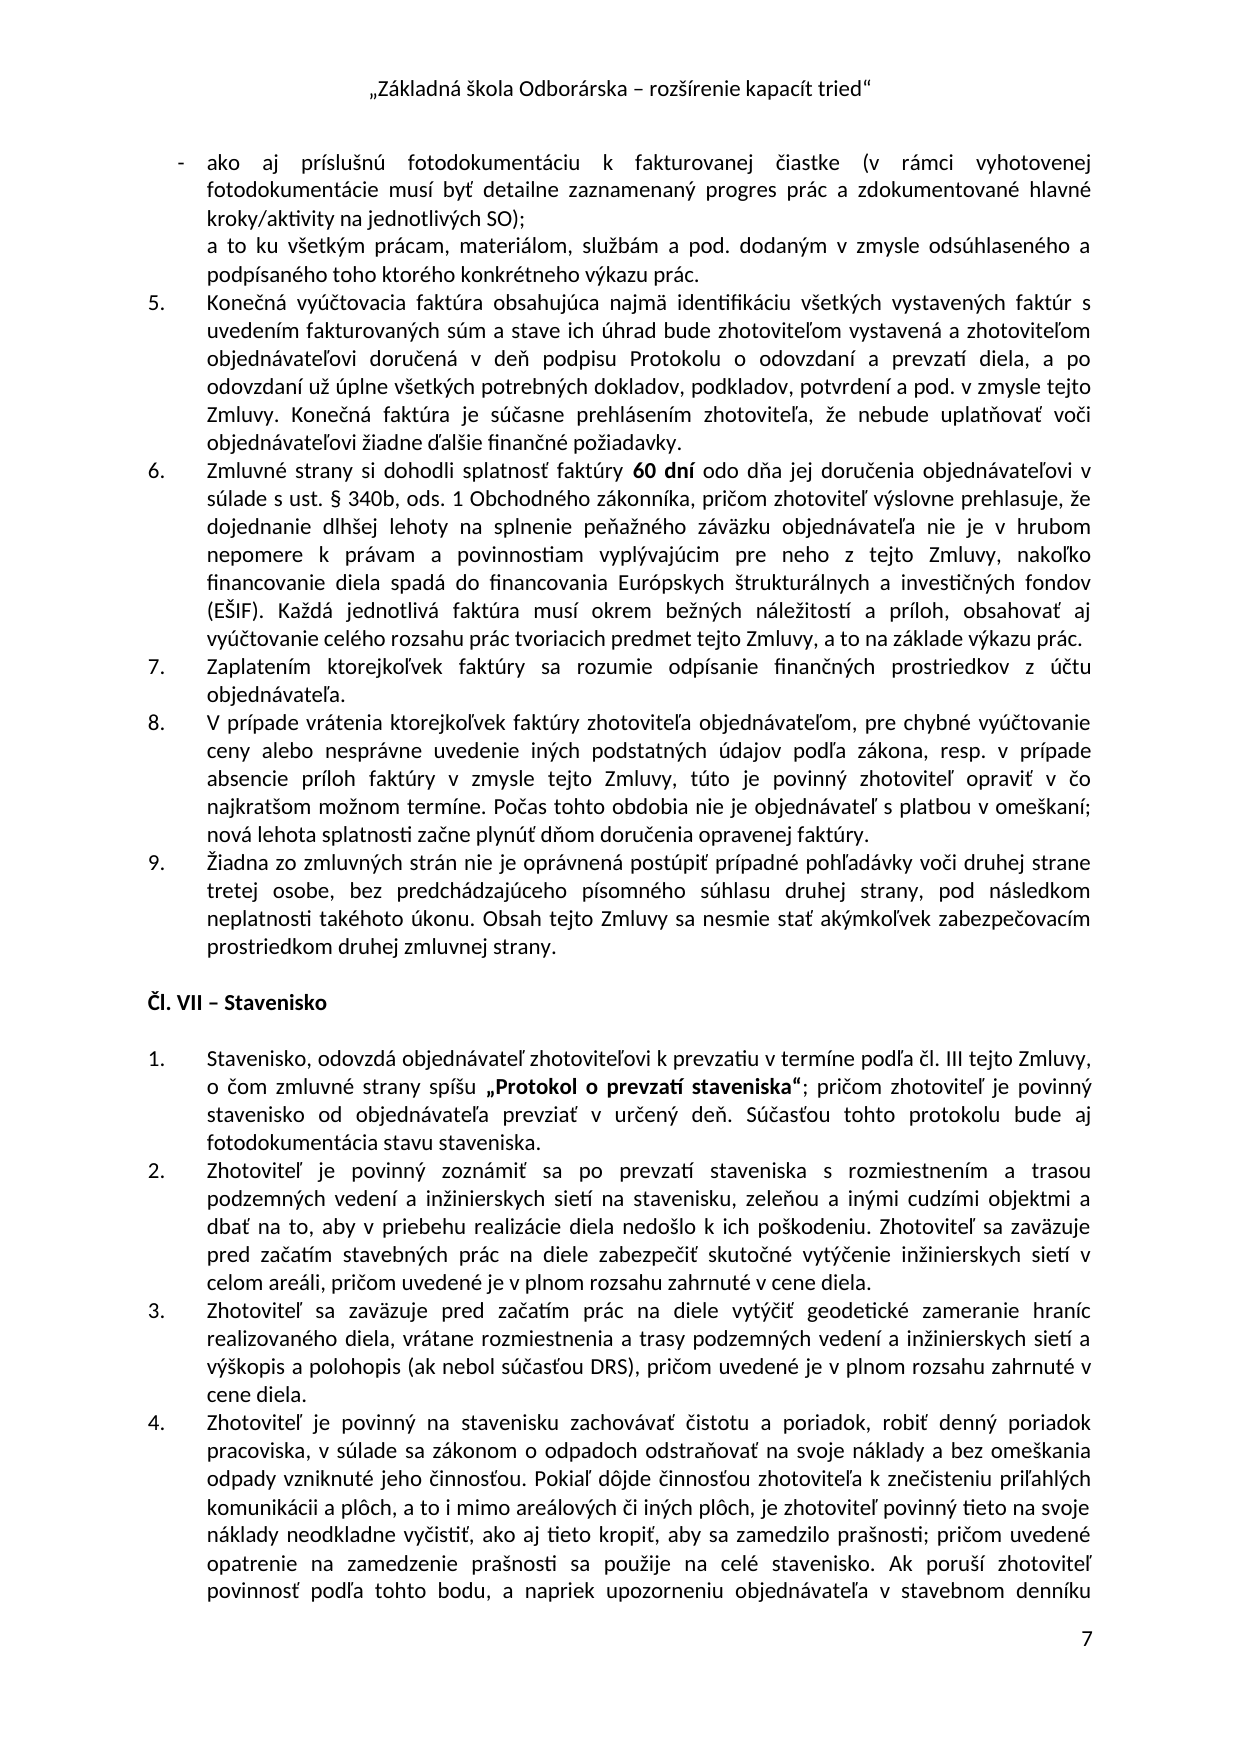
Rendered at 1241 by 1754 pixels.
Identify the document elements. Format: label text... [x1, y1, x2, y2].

text Čl. VII – Stavenisko [148, 988, 1093, 1016]
text a to ku všetkým prácam, materiálom, službám a pod. dodaným v zmysle odsúhlaseného a podpísaného toho ktorého konkrétneho výkazu prác. [207, 232, 1093, 288]
text 5. Konečná vyúčtovacia faktúra obsahujúca najmä identifikáciu všetkých vystavených faktúr s uvedením fakturovaných súm a stave ich úhrad bude zhotoviteľom vystavená a zhotoviteľom objednávateľovi doručená v deň podpisu Protokolu o odovzdaní a prevzatí diela, a po odovzdaní už úplne všetkých potrebných dokladov, podkladov, potvrdení a pod. v zmysle tejto Zmluvy. Konečná faktúra je súčasne prehlásením zhotoviteľa, že nebude uplatňovať voči objednávateľovi žiadne ďalšie finančné požiadavky. [148, 288, 1093, 456]
text 2. Zhotoviteľ je povinný zoznámiť sa po prevzatí staveniska s rozmiestnením a trasou podzemných vedení a inžinierskych sietí na stavenisku, zeleňou a inými cudzími objektmi a dbať na to, aby v priebehu realizácie diela nedošlo k ich poškodeniu. Zhotoviteľ sa zaväzuje pred začatím stavebných prác na diele zabezpečiť skutočné vytýčenie inžinierskych sietí v celom areáli, pričom uvedené je v plnom rozsahu zahrnuté v cene diela. [148, 1156, 1093, 1296]
text 8. V prípade vrátenia ktorejkoľvek faktúry zhotoviteľa objednávateľom, pre chybné vyúčtovanie ceny alebo nesprávne uvedenie iných podstatných údajov podľa zákona, resp. v prípade absencie príloh faktúry v zmysle tejto Zmluvy, túto je povinný zhotoviteľ opraviť v čo najkratšom možnom termíne. Počas tohto obdobia nie je objednávateľ s platbou v omeškaní; nová lehota splatnosti začne plynúť dňom doručenia opravenej faktúry. [148, 708, 1093, 848]
text 1. Stavenisko, odovzdá objednávateľ zhotoviteľovi k prevzatiu v termíne podľa čl. III tejto Zmluvy, o čom zmluvné strany spíšu „Protokol o prevzatí staveniska“; pričom zhotoviteľ je povinný stavenisko od objednávateľa prevziať v určený deň. Súčasťou tohto protokolu bude aj fotodokumentácia stavu staveniska. [148, 1044, 1093, 1156]
text 7. Zaplatením ktorejkoľvek faktúry sa rozumie odpísanie finančných prostriedkov z účtu objednávateľa. [148, 652, 1093, 708]
text 9. Žiadna zo zmluvných strán nie je oprávnená postúpiť prípadné pohľadávky voči druhej strane tretej osobe, bez predchádzajúceho písomného súhlasu druhej strany, pod následkom neplatnosti takéhoto úkonu. Obsah tejto Zmluvy sa nesmie stať akýmkoľvek zabezpečovacím prostriedkom druhej zmluvnej strany. [148, 848, 1093, 960]
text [148, 1408, 1093, 1605]
text - ako aj príslušnú fotodokumentáciu k fakturovanej čiastke (v rámci vyhotovenej fotodokumentácie musí byť detailne zaznamenaný progres prác a zdokumentované hlavné kroky/aktivity na jednotlivých SO); [177, 148, 1093, 232]
text 6. Zmluvné strany si dohodli splatnosť faktúry 60 dní odo dňa jej doručenia objednávateľovi v súlade s ust. § 340b, ods. 1 Obchodného zákonníka, pričom zhotoviteľ výslovne prehlasuje, že dojednanie dlhšej lehoty na splnenie peňažného záväzku objednávateľa nie je v hrubom nepomere k právam a povinnostiam vyplývajúcim pre neho z tejto Zmluvy, nakoľko financovanie diela spadá do financovania Európskych štrukturálnych a investičných fondov (EŠIF). Každá jednotlivá faktúra musí okrem bežných náležitostí a príloh, obsahovať aj vyúčtovanie celého rozsahu prác tvoriacich predmet tejto Zmluvy, a to na základe výkazu prác. [148, 456, 1093, 652]
text 3. Zhotoviteľ sa zaväzuje pred začatím prác na diele vytýčiť geodetické zameranie hraníc realizovaného diela, vrátane rozmiestnenia a trasy podzemných vedení a inžinierskych sietí a výškopis a polohopis (ak nebol súčasťou DRS), pričom uvedené je v plnom rozsahu zahrnuté v cene diela. [148, 1296, 1093, 1408]
